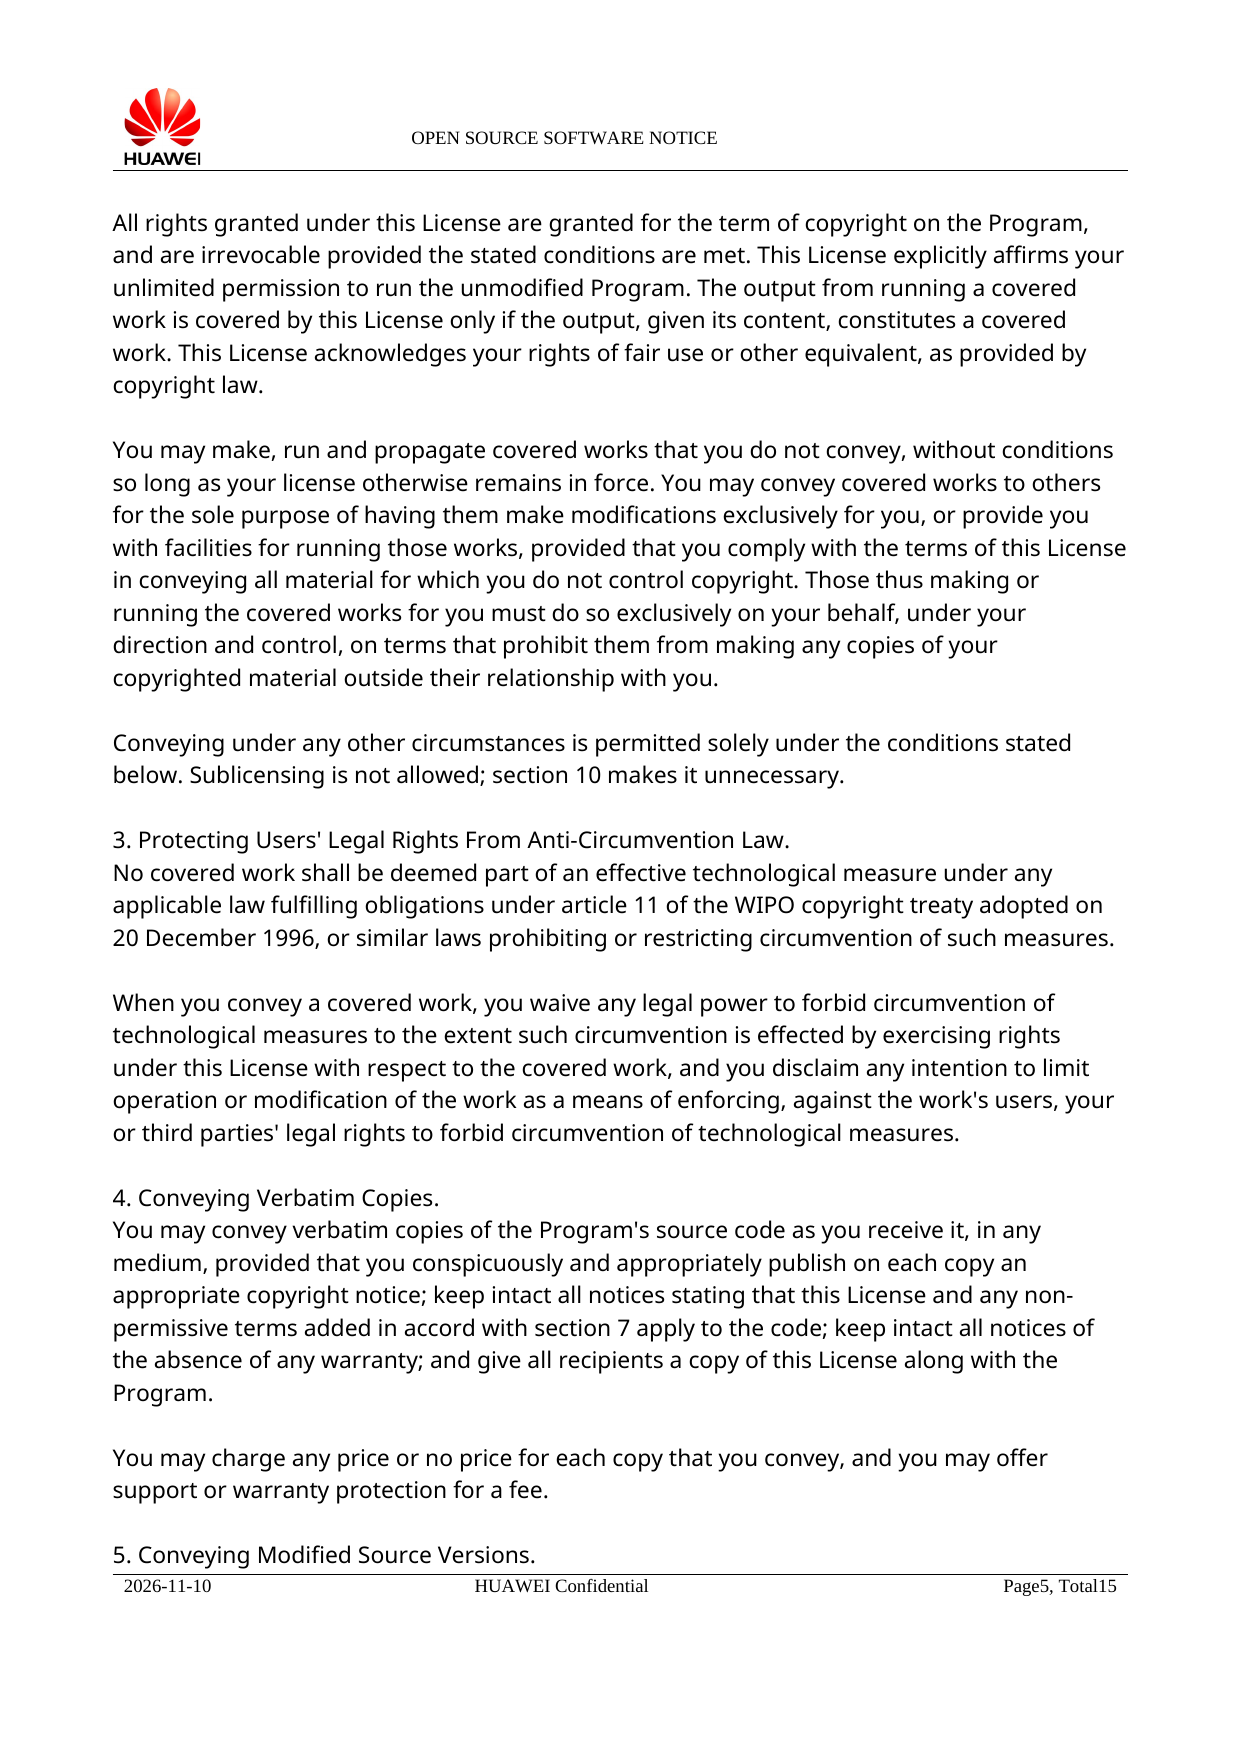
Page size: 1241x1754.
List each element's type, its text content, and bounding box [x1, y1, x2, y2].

text You may charge any price or no price for each copy that you convey, and you may offer support or warranty protection for a fee. [112, 1441, 1128, 1506]
text 5. Conveying Modified Source Versions. [112, 1539, 1128, 1571]
text Conveying under any other circumstances is permitted solely under the conditions stated below. Sublicensing is not allowed; section 10 makes it unnecessary. [112, 726, 1128, 791]
text No covered work shall be deemed part of an effective technological measure under any applicable law fulfilling obligations under article 11 of the WIPO copyright treaty adopted on 20 December 1996, or similar laws prohibiting or restricting circumvention of such measures. [112, 856, 1128, 954]
text When you convey a covered work, you waive any legal power to forbid circumvention of technological measures to the extent such circumvention is effected by exercising rights under this License with respect to the covered work, and you disclaim any intention to limit operation or modification of the work as a means of enforcing, against the work's users, your or third parties' legal rights to forbid circumvention of technological measures. [112, 986, 1128, 1149]
text You may convey verbatim copies of the Program's source code as you receive it, in any medium, provided that you conspicuously and appropriately publish on each copy an appropriate copyright notice; keep intact all notices stating that this License and any non-permissive terms added in accord with section 7 apply to the code; keep intact all notices of the absence of any warranty; and give all recipients a copy of this License along with the Program. [112, 1214, 1128, 1409]
text 4. Conveying Verbatim Copies. [112, 1181, 1128, 1214]
text All rights granted under this License are granted for the term of copyright on the Program, and are irrevocable provided the stated conditions are met. This License explicitly affirms your unlimited permission to run the unmodified Program. The output from running a covered work is covered by this License only if the output, given its content, constitutes a covered work. This License acknowledges your rights of fair use or other equivalent, as provided by copyright law. [112, 206, 1128, 401]
picture [124, 88, 201, 165]
text You may make, run and propagate covered works that you do not convey, without conditions so long as your license otherwise remains in force. You may convey covered works to others for the sole purpose of having them make modifications exclusively for you, or provide you with facilities for running those works, provided that you comply with the terms of this License in conveying all material for which you do not control copyright. Those thus making or running the covered works for you must do so exclusively on your behalf, under your direction and control, on terms that prohibit them from making any copies of your copyrighted material outside their relationship with you. [112, 434, 1128, 694]
text 3. Protecting Users' Legal Rights From Anti-Circumvention Law. [112, 824, 1128, 856]
